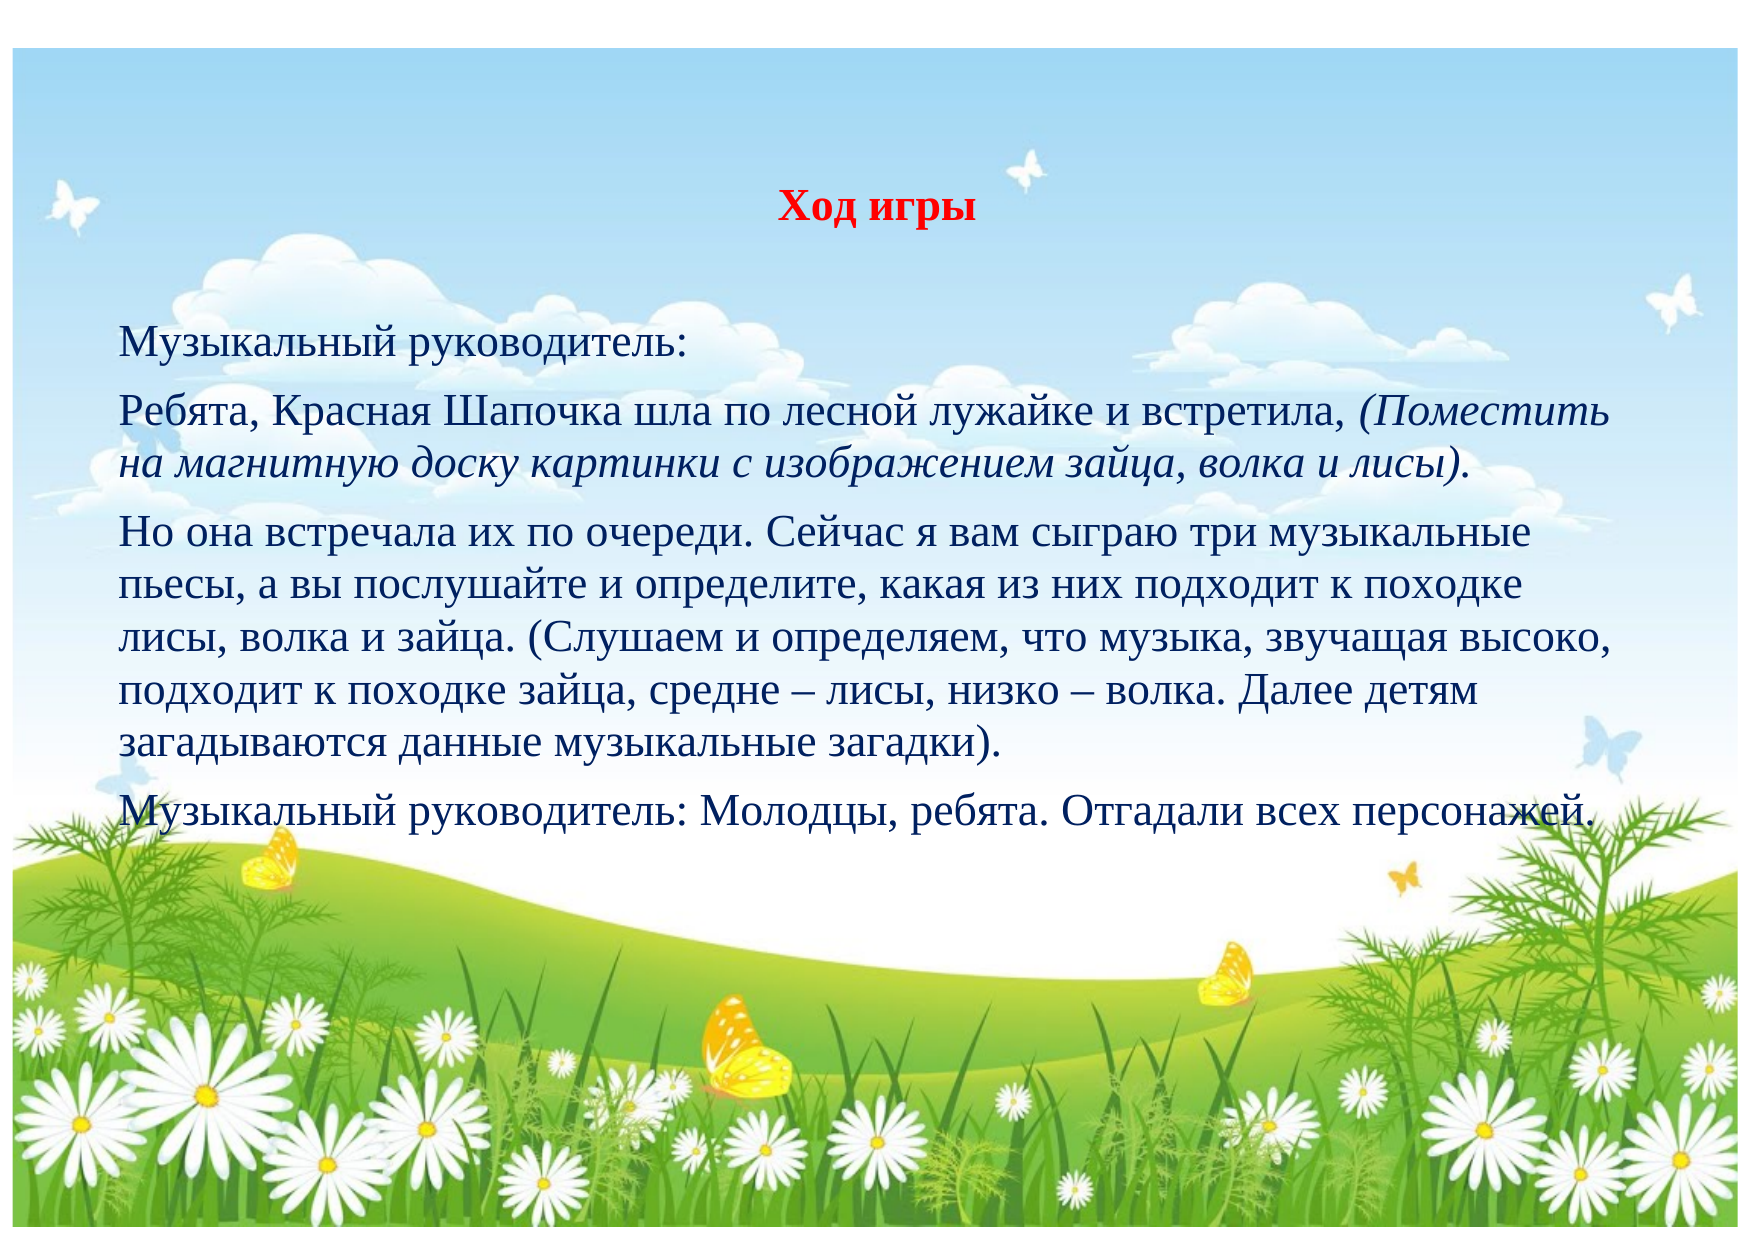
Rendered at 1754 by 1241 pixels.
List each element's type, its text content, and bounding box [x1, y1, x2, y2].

text Ход игры [118, 177, 1636, 230]
text Но она встречала их по очереди. Сейчас я вам сыграю три музыкальные пьесы, а вы послушайте и определите, какая из них подходит к походке лисы, волка и зайца. (Слушаем и определяем, что музыка, звучащая высоко, подходит к походке зайца, средне – лисы, низко – волка. Далее детям загадываются данные музыкальные загадки). [118, 503, 1636, 767]
picture [12, 48, 1738, 1227]
text Музыкальный руководитель: Молодцы, ребята. Отгадали всех персонажей. [118, 782, 1636, 835]
text Музыкальный руководитель: [118, 314, 1636, 367]
text Ребята, Красная Шапочка шла по лесной лужайке и встретила, (Поместить на магнитную доску картинки с изображением зайца, волка и лисы). [118, 382, 1636, 488]
